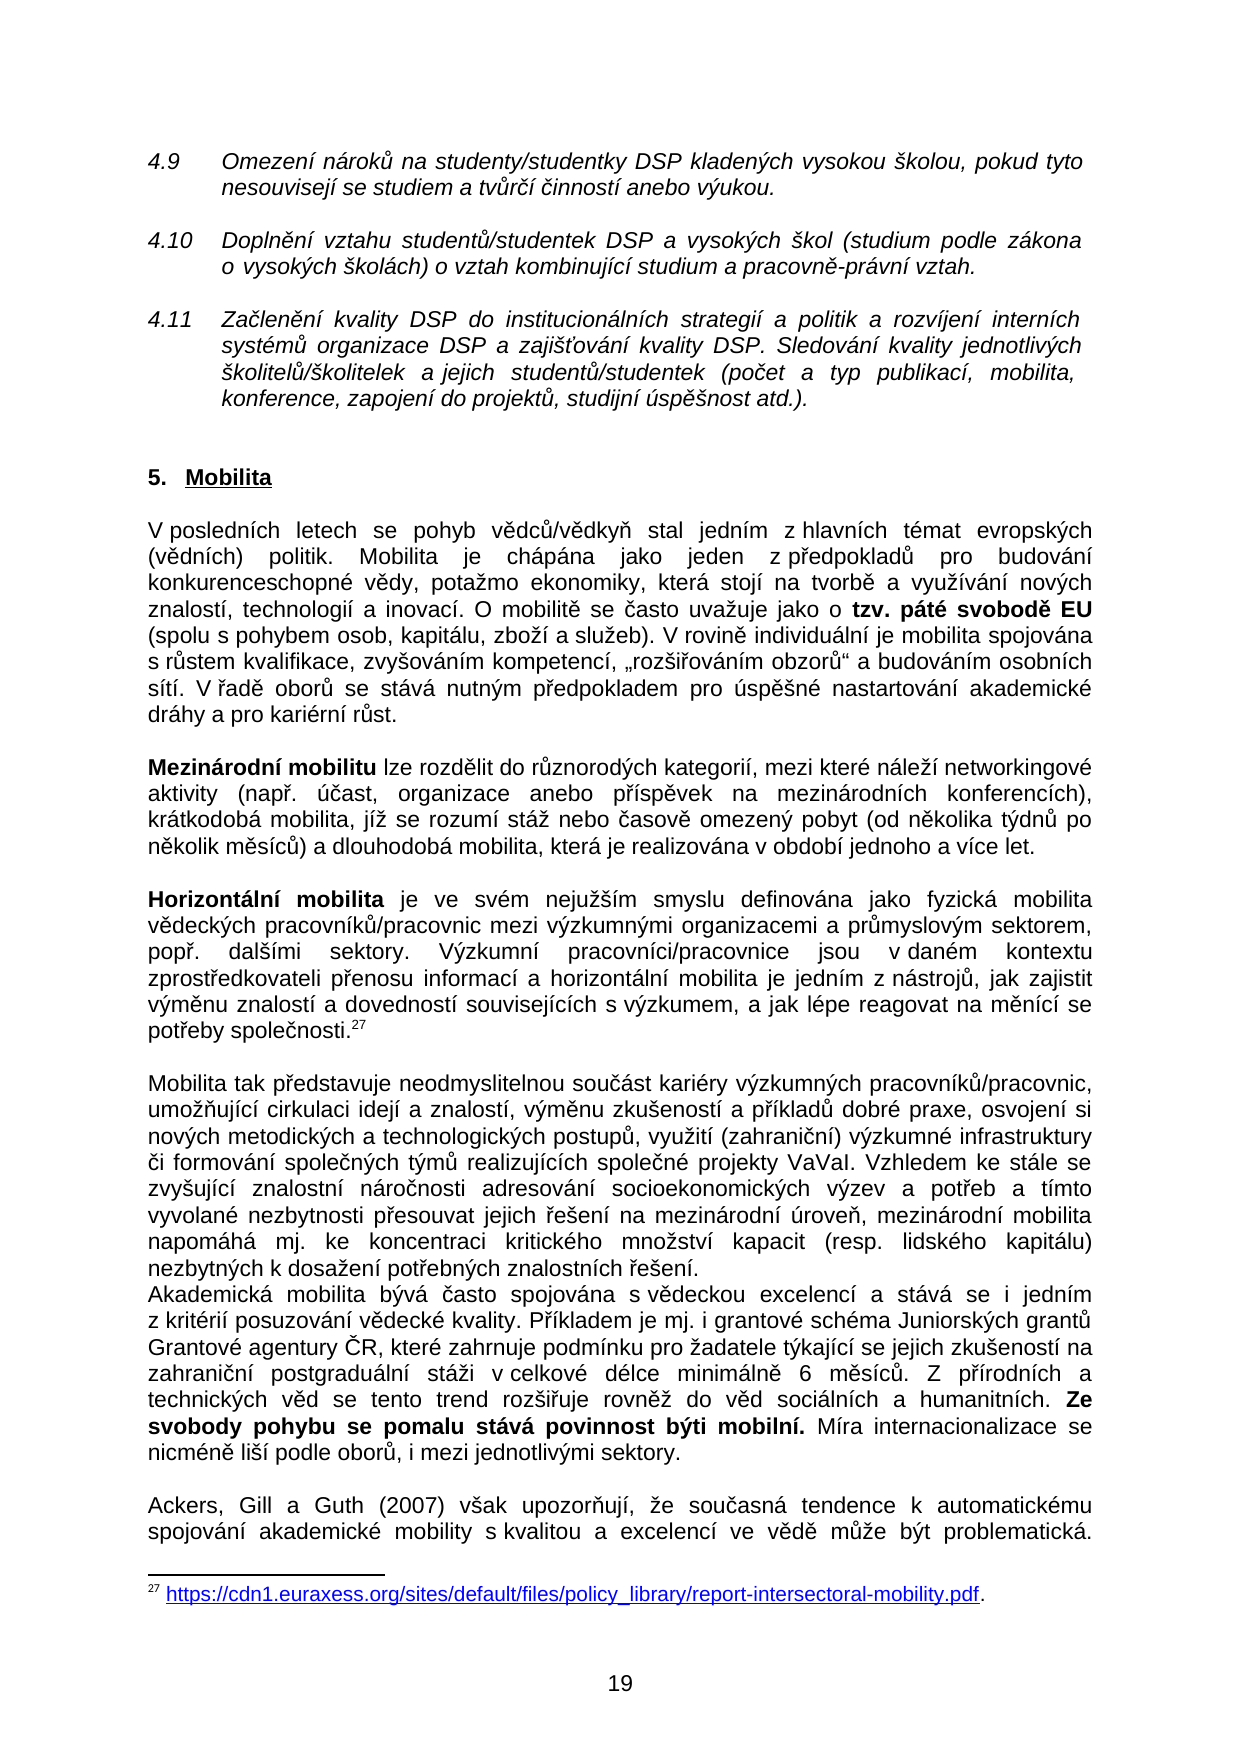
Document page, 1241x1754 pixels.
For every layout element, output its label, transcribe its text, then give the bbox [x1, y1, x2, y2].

list Mobilita [148, 464, 1093, 490]
text V posledních letech se pohyb vědců/vědkyň stal jedním z hlavních témat evropských (vědních) politik. Mobilita je chápána jako jeden z předpokladů pro budování konkurenceschopné vědy, potažmo ekonomiky, která stojí na tvorbě a využívání nových znalostí, technologií a inovací. O mobilitě se často uvažuje jako o tzv. páté svobodě EU (spolu s pohybem osob, kapitálu, zboží a služeb). V rovině individuální je mobilita spojována s růstem kvalifikace, zvyšováním kompetencí, „rozšiřováním obzorů“ a budováním osobních sítí. V řadě oborů se stává nutným předpokladem pro úspěšné nastartování akademické dráhy a pro kariérní růst. [148, 517, 1093, 727]
text Mezinárodní mobilitu lze rozdělit do různorodých kategorií, mezi které náleží networkingové aktivity (např. účast, organizace anebo příspěvek na mezinárodních konferencích), krátkodobá mobilita, jíž se rozumí stáž nebo časově omezený pobyt (od několika týdnů po několik měsíců) a dlouhodobá mobilita, která je realizována v období jednoho a více let. [148, 754, 1093, 859]
text Akademická mobilita bývá často spojována s vědeckou excelencí a stává se i jedním z kritérií posuzování vědecké kvality. Příkladem je mj. i grantové schéma Juniorských grantů Grantové agentury ČR, které zahrnuje podmínku pro žadatele týkající se jejich zkušeností na zahraniční postgraduální stáži v celkové délce minimálně 6 měsíců. Z přírodních a technických věd se tento trend rozšiřuje rovněž do věd sociálních a humanitních. Ze svobody pohybu se pomalu stává povinnost býti mobilní. Míra internacionalizace se nicméně liší podle oborů, i mezi jednotlivými sektory. [148, 1281, 1093, 1465]
text Horizontální mobilita je ve svém nejužším smyslu definována jako fyzická mobilita vědeckých pracovníků/pracovnic mezi výzkumnými organizacemi a průmyslovým sektorem, popř. dalšími sektory. Výzkumní pracovníci/pracovnice jsou v daném kontextu zprostředkovateli přenosu informací a horizontální mobilita je jedním z nástrojů, jak zajistit výměnu znalostí a dovedností souvisejících s výzkumem, a jak lépe reagovat na měnící se potřeby společnosti. [148, 886, 1093, 1044]
text Mobilita tak představuje neodmyslitelnou součást kariéry výzkumných pracovníků/pracovnic, umožňující cirkulaci idejí a znalostí, výměnu zkušeností a příkladů dobré praxe, osvojení si nových metodických a technologických postupů, využití (zahraniční) výzkumné infrastruktury či formování společných týmů realizujících společné projekty VaVaI. Vzhledem ke stále se zvyšující znalostní náročnosti adresování socioekonomických výzev a potřeb a tímto vyvolané nezbytnosti přesouvat jejich řešení na mezinárodní úroveň, mezinárodní mobilita napomáhá mj. ke koncentraci kritického množství kapacit (resp. lidského kapitálu) nezbytných k dosažení potřebných znalostních řešení. [148, 1070, 1093, 1281]
list 4.9 Omezení nároků na studenty/studentky DSP kladených vysokou školou, pokud tyto nesouvisejí se studiem a tvůrčí činností anebo výukou. [148, 148, 1093, 200]
list 4.10 Doplnění vztahu studentů/studentek DSP a vysokých škol (studium podle zákona o vysokých školách) o vztah kombinující studium a pracovně-právní vztah. [148, 227, 1093, 279]
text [148, 1492, 1093, 1544]
list 4.11 Začlenění kvality DSP do institucionálních strategií a politik a rozvíjení interních systémů organizace DSP a zajišťování kvality DSP. Sledování kvality jednotlivých školitelů/školitelek a jejich studentů/studentek (počet a typ publikací, mobilita, konference, zapojení do projektů, studijní úspěšnost atd.). [148, 306, 1093, 411]
